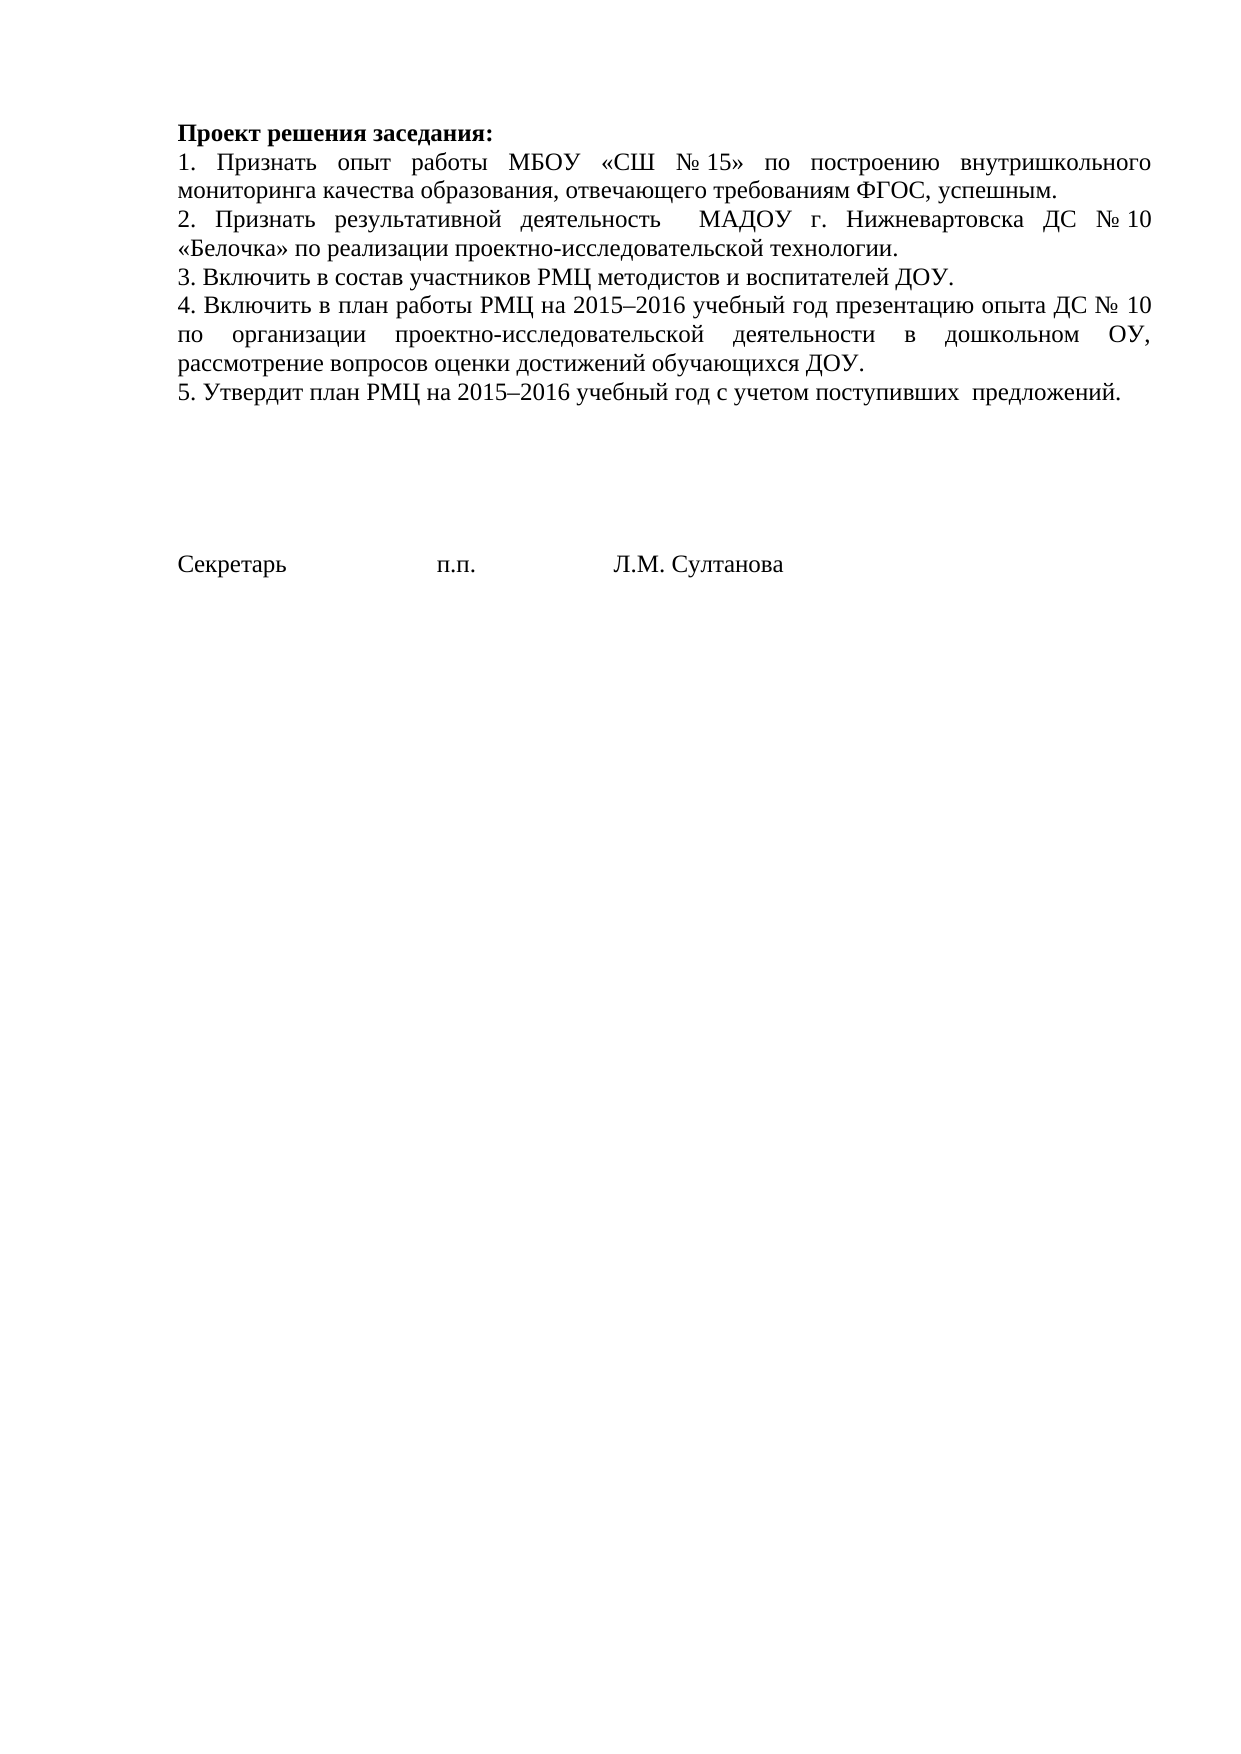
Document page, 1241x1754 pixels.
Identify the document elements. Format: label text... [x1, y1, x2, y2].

text 5. Утвердит план РМЦ на 2015–2016 учебный год с учетом поступивших предложений. [177, 377, 1152, 406]
text Проект решения заседания: [177, 118, 1152, 147]
text Секретарь п.п. Л.М. Султанова [177, 549, 1152, 578]
text 3. Включить в состав участников РМЦ методистов и воспитателей ДОУ. [177, 262, 1152, 291]
text 2. Признать результативной деятельность МАДОУ г. Нижневартовска ДС № 10 «Белочка» по реализации проектно-исследовательской технологии. [177, 204, 1152, 262]
text 4. Включить в план работы РМЦ на 2015–2016 учебный год презентацию опыта ДС № 10 по организации проектно-исследовательской деятельности в дошкольном ОУ, рассмотрение вопросов оценки достижений обучающихся ДОУ. [177, 291, 1152, 377]
text 1. Признать опыт работы МБОУ «СШ № 15» по построению внутришкольного мониторинга качества образования, отвечающего требованиям ФГОС, успешным. [177, 147, 1152, 204]
